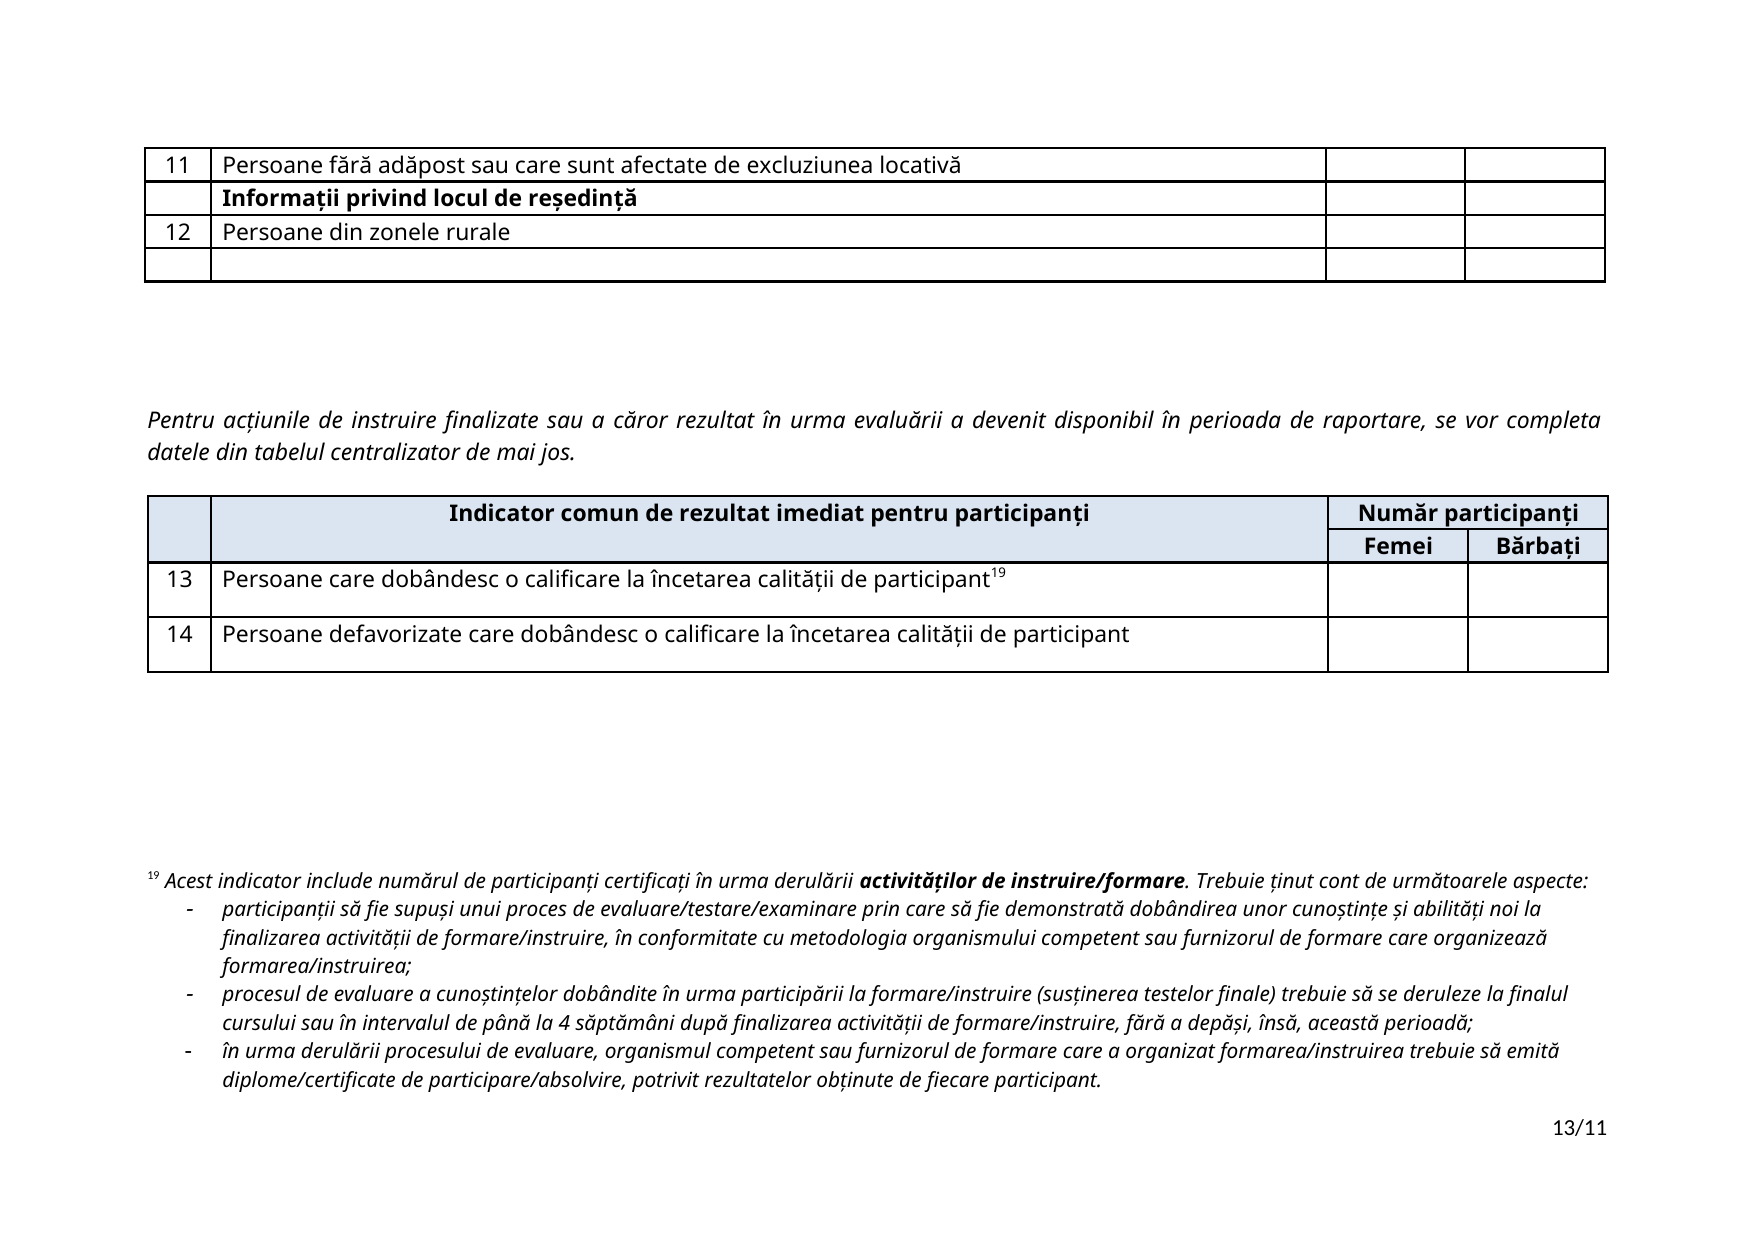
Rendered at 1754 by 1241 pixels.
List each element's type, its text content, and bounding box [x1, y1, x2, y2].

table_cell [146, 249, 210, 280]
table_cell Persoane din zonele rurale [212, 216, 1325, 247]
table_header [149, 497, 210, 561]
table_cell 14 [149, 618, 210, 671]
table_cell Persoane care dobândesc o calificare la încetarea calității de participant [212, 564, 1327, 616]
text Pentru acțiunile de instruire finalizate sau a căror rezultat în urma evaluării a devenit disponibil în perioada de raportare, se vor completa datele din tabelul centralizator de mai jos. [147, 404, 1607, 467]
table_cell [1327, 183, 1464, 214]
table_header Indicator comun de rezultat imediat pentru participanți [212, 497, 1327, 561]
table_cell [1466, 216, 1604, 247]
table_cell Persoane fără adăpost sau care sunt afectate de excluziunea locativă [212, 149, 1325, 180]
table_cell Informații privind locul de reședință [212, 183, 1325, 214]
table_cell 11 [146, 149, 210, 180]
table_cell Bărbați [1469, 530, 1607, 561]
table_cell [1327, 216, 1464, 247]
table_cell [1469, 564, 1607, 616]
table_cell [1329, 564, 1467, 616]
table_cell Femei [1329, 530, 1467, 561]
table_cell Persoane defavorizate care dobândesc o calificare la încetarea calității de participant [212, 618, 1327, 671]
table_cell 13 [149, 564, 210, 616]
table_header Număr participanți [1329, 497, 1607, 528]
table_cell [1466, 249, 1604, 280]
table_cell [1469, 618, 1607, 671]
table_cell [146, 183, 210, 214]
table_cell 12 [146, 216, 210, 247]
table_cell [1327, 249, 1464, 280]
table_cell [1329, 618, 1467, 671]
table_cell [1466, 149, 1604, 180]
table_cell [1466, 183, 1604, 214]
table_cell [1327, 149, 1464, 180]
table_cell [212, 249, 1325, 280]
